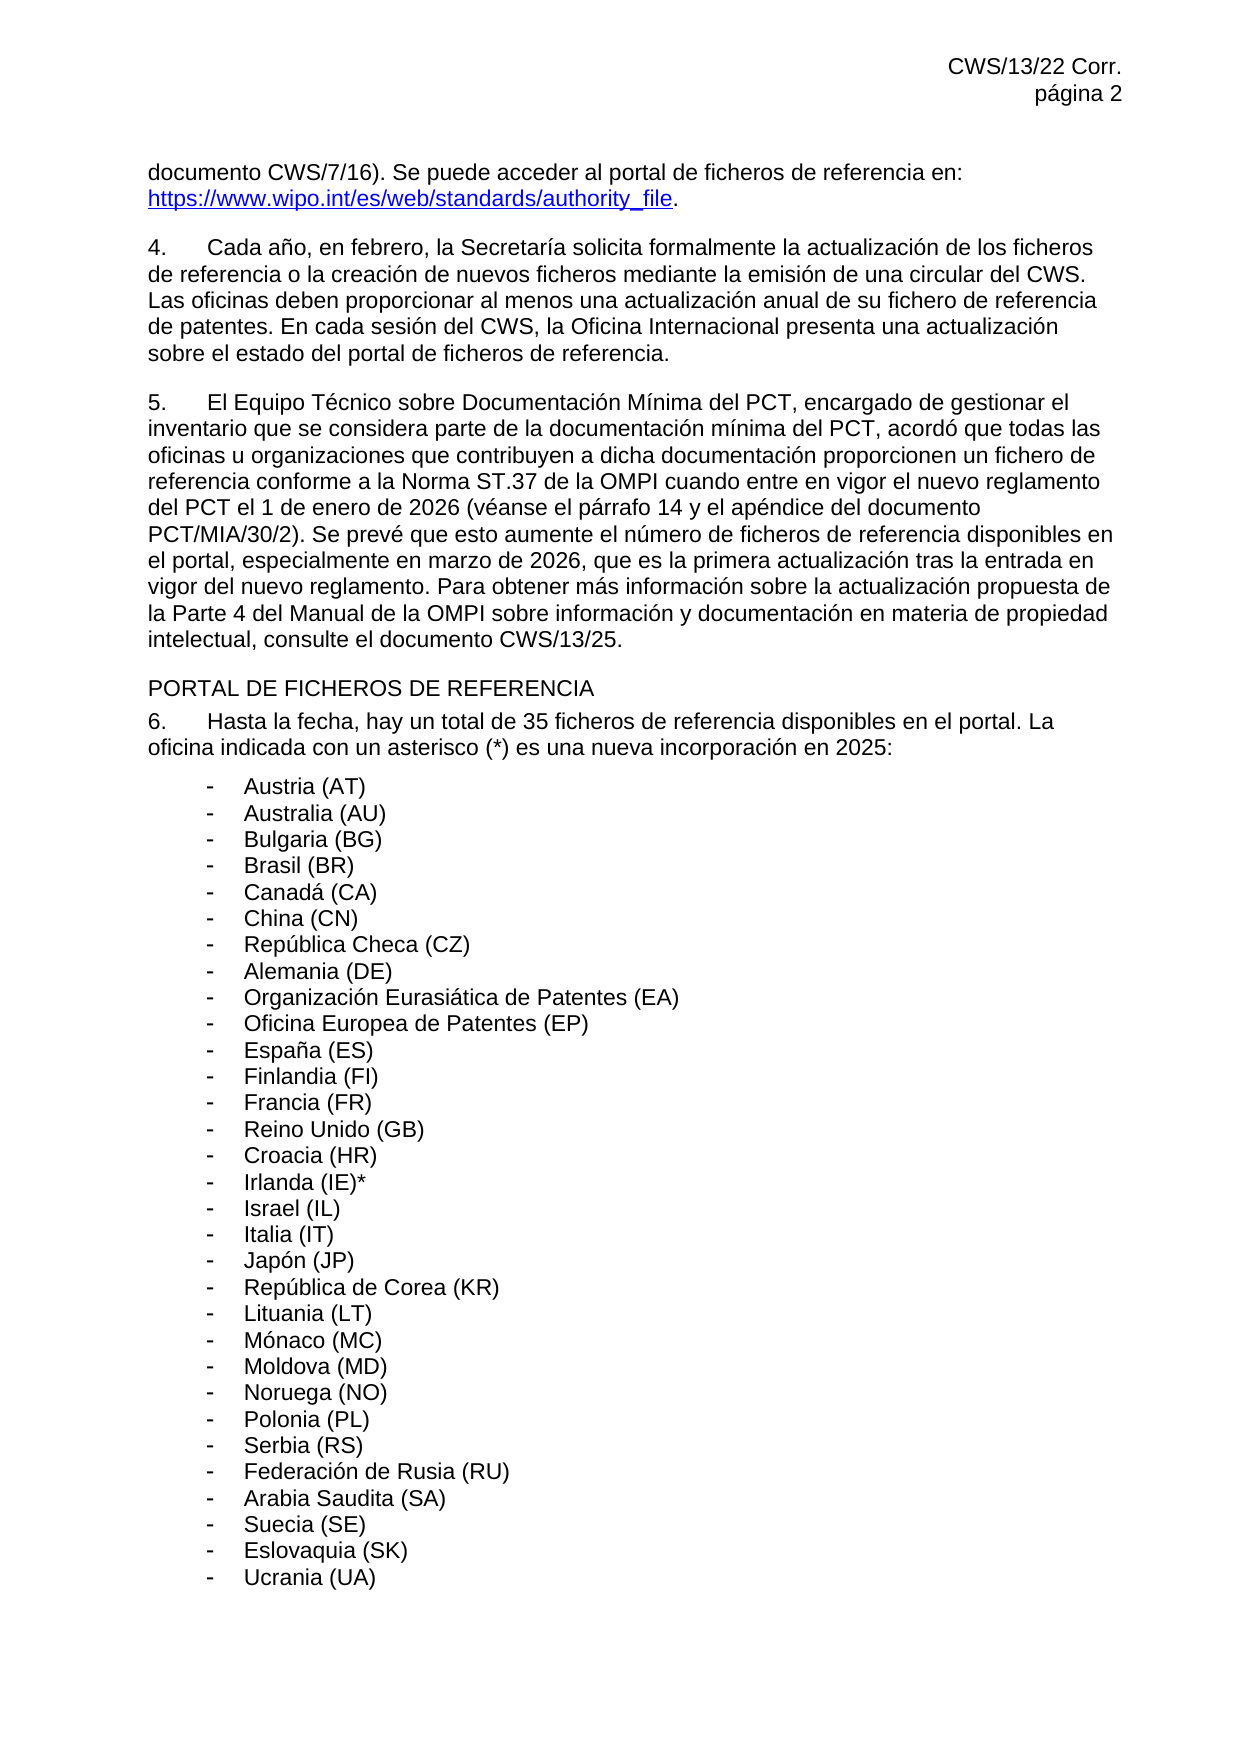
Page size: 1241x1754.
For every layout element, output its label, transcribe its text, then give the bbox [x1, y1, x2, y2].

text Cada año, en febrero, la Secretaría solicita formalmente la actualización de los ficheros de referencia o la creación de nuevos ficheros mediante la emisión de una circular del CWS. Las oficinas deben proporcionar al menos una actualización anual de su fichero de referencia de patentes. En cada sesión del CWS, la Oficina Internacional presenta una actualización sobre el estado del portal de ficheros de referencia. [148, 234, 1122, 366]
list Brasil (BR) [206, 852, 1122, 878]
list Italia (IT) [206, 1221, 1122, 1247]
list Alemania (DE) [206, 958, 1122, 984]
list Ucrania (UA) [206, 1564, 1122, 1590]
list Serbia (RS) [206, 1432, 1122, 1458]
list Oficina Europea de Patentes (EP) [206, 1010, 1122, 1037]
list Finlandia (FI) [206, 1063, 1122, 1089]
list Canadá (CA) [206, 878, 1122, 905]
list Noruega (NO) [206, 1379, 1122, 1406]
list España (ES) [206, 1037, 1122, 1063]
list Eslovaquia (SK) [206, 1537, 1122, 1564]
list Australia (AU) [206, 799, 1122, 826]
list Suecia (SE) [206, 1511, 1122, 1537]
list Moldova (MD) [206, 1353, 1122, 1379]
list Bulgaria (BG) [206, 826, 1122, 852]
list Israel (IL) [206, 1195, 1122, 1221]
list Federación de Rusia (RU) [206, 1458, 1122, 1485]
list Reino Unido (GB) [206, 1116, 1122, 1142]
list Organización Eurasiática de Patentes (EA) [206, 984, 1122, 1010]
list Japón (JP) [206, 1247, 1122, 1274]
text Hasta la fecha, hay un total de 35 ficheros de referencia disponibles en el portal. La oficina indicada con un asterisco (*) es una nueva incorporación en 2025: [148, 708, 1122, 761]
list Austria (AT) [206, 773, 1122, 799]
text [148, 158, 1122, 211]
list Croacia (HR) [206, 1142, 1122, 1168]
list República de Corea (KR) [206, 1274, 1122, 1300]
list Arabia Saudita (SA) [206, 1485, 1122, 1511]
list Irlanda (IE)* [206, 1168, 1122, 1195]
text El Equipo Técnico sobre Documentación Mínima del PCT, encargado de gestionar el inventario que se considera parte de la documentación mínima del PCT, acordó que todas las oficinas u organizaciones que contribuyen a dicha documentación proporcionen un fichero de referencia conforme a la Norma ST.37 de la OMPI cuando entre en vigor el nuevo reglamento del PCT el 1 de enero de 2026 (véanse el párrafo 14 y el apéndice del documento PCT/MIA/30/2). Se prevé que esto aumente el número de ficheros de referencia disponibles en el portal, especialmente en marzo de 2026, que es la primera actualización tras la entrada en vigor del nuevo reglamento. Para obtener más información sobre la actualización propuesta de la Parte 4 del Manual de la OMPI sobre información y documentación en materia de propiedad intelectual, consulte el documento CWS/13/25. [148, 389, 1122, 652]
list Mónaco (MC) [206, 1327, 1122, 1353]
list República Checa (CZ) [206, 931, 1122, 958]
list Lituania (LT) [206, 1300, 1122, 1327]
subtitle Portal de ficheros de referencia [148, 675, 1122, 702]
list Francia (FR) [206, 1089, 1122, 1116]
list Polonia (PL) [206, 1406, 1122, 1432]
list China (CN) [206, 905, 1122, 931]
